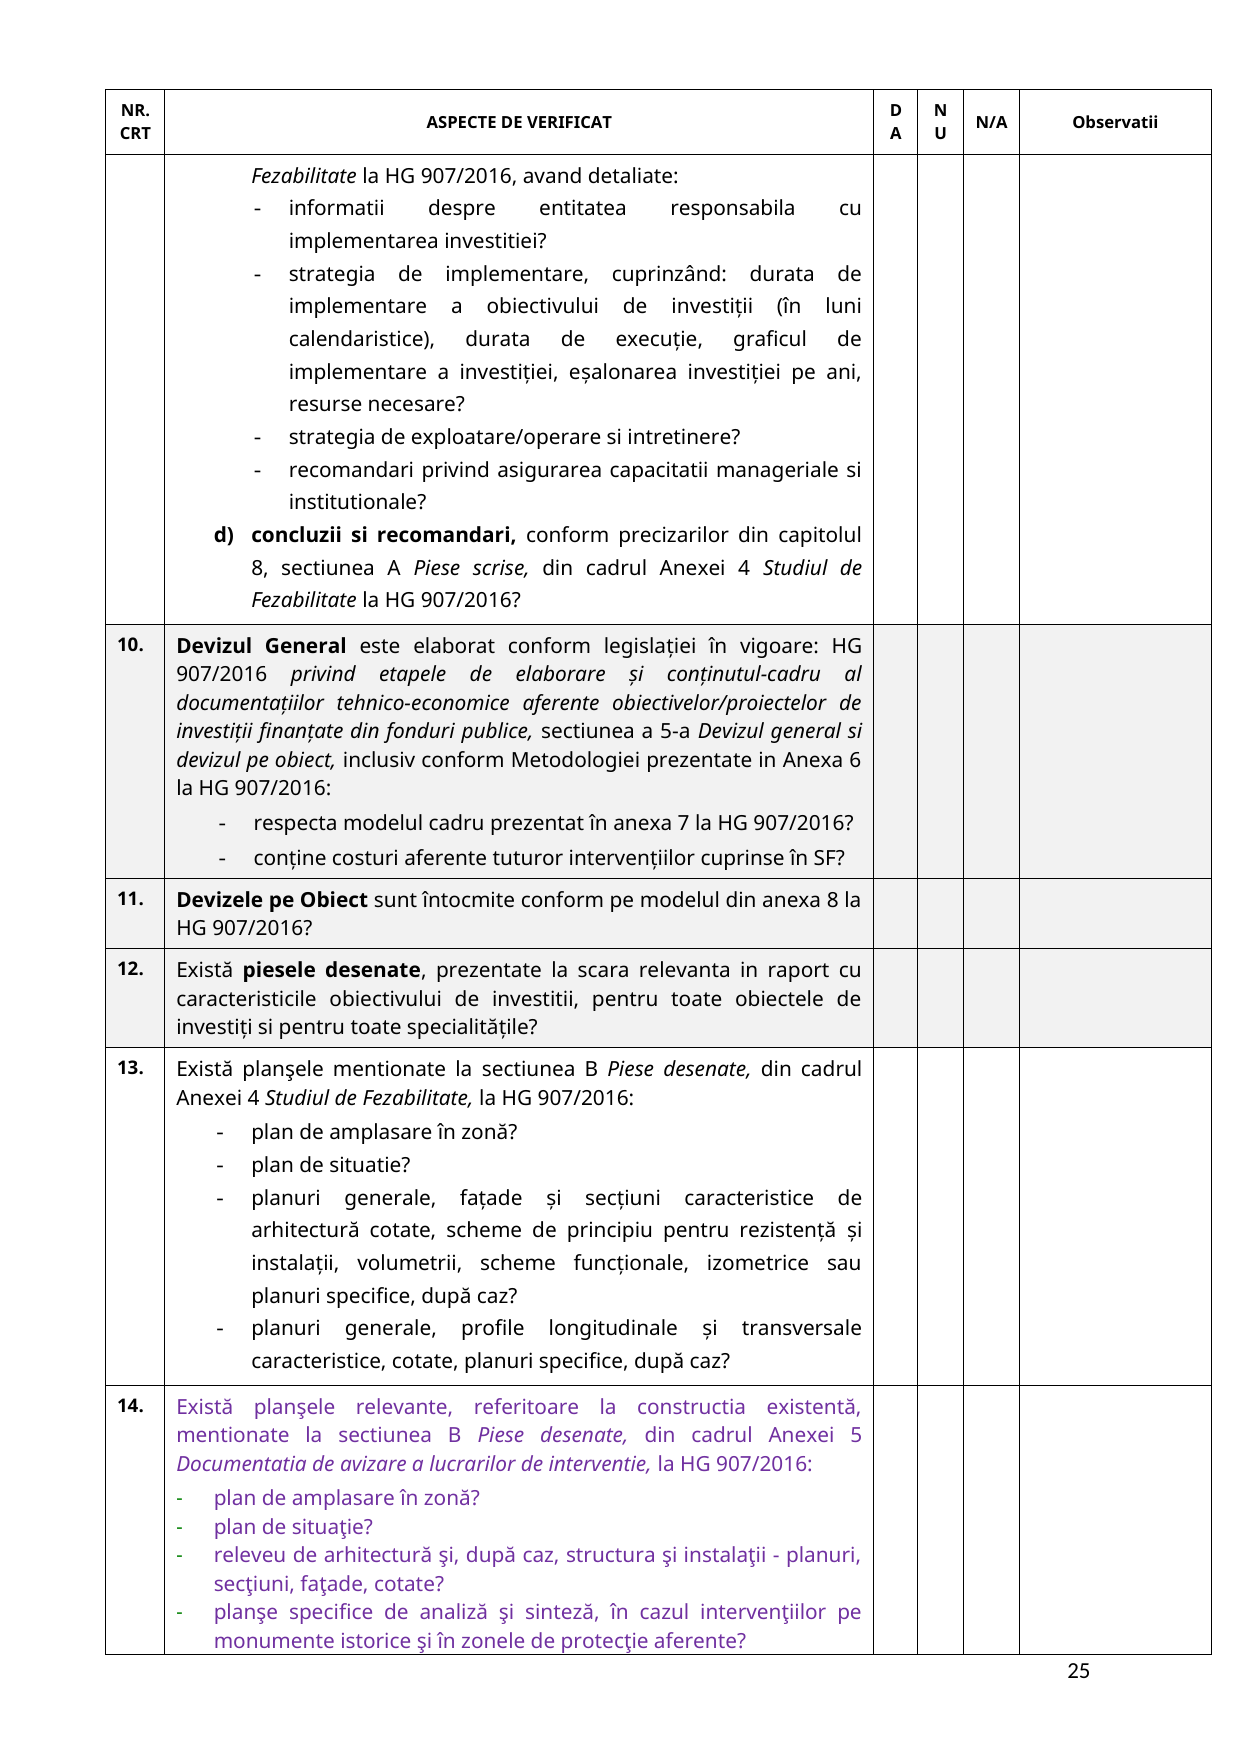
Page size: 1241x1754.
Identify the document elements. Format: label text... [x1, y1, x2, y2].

table_cell [1020, 1386, 1211, 1654]
table_cell [918, 1386, 963, 1654]
table_cell [918, 949, 963, 1047]
table_cell [918, 625, 963, 878]
table_cell [874, 155, 917, 624]
table_header NU [918, 90, 963, 154]
table_header NR. CRT [106, 90, 164, 154]
table_cell [106, 155, 164, 624]
table_cell [964, 1048, 1019, 1385]
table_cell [165, 155, 873, 624]
table_cell Există planşele mentionate la sectiunea B Piese desenate, din cadrul Anexei 4 Studiul de Fezabilitate, la HG 907/2016: plan de amplasare în zonă? plan de situatie? planuri generale, faţade şi secţiuni caracteristice de arhitectură cotate, scheme de principiu pentru rezistenţă şi instalaţii, volumetrii, scheme funcţionale, izometrice sau planuri specifice, după caz? planuri generale, profile longitudinale şi transversale caracteristice, cotate, planuri specifice, după caz? [165, 1048, 873, 1385]
table_cell [1020, 879, 1211, 948]
table_cell [1020, 625, 1211, 878]
table_cell Există planşele relevante, referitoare la constructia existentă, mentionate la sectiunea B Piese desenate, din cadrul Anexei 5 Documentatia de avizare a lucrarilor de interventie, la HG 907/2016: plan de amplasare în zonă? plan de situaţie? releveu de arhitectură şi, după caz, structura şi instalaţii - planuri, secţiuni, faţade, cotate? planşe specifice de analiză şi sinteză, în cazul intervenţiilor pe monumente istorice şi în zonele de protecţie aferente? [165, 1386, 873, 1654]
table_cell [918, 1048, 963, 1385]
table_cell [964, 1386, 1019, 1654]
table_cell [964, 155, 1019, 624]
table_cell [106, 1386, 164, 1654]
table_cell Devizele pe Obiect sunt întocmite conform pe modelul din anexa 8 la HG 907/2016? [165, 879, 873, 948]
table_cell [918, 155, 963, 624]
table_header Observatii [1020, 90, 1211, 154]
table_cell [874, 1386, 917, 1654]
table_cell Există piesele desenate, prezentate la scara relevanta in raport cu caracteristicile obiectivului de investitii, pentru toate obiectele de investiți si pentru toate specialitățile? [165, 949, 873, 1047]
table_header N/A [964, 90, 1019, 154]
table_cell [1020, 1048, 1211, 1385]
table_header ASPECTE DE VERIFICAT [165, 90, 873, 154]
table_cell [106, 625, 164, 878]
table_cell [964, 625, 1019, 878]
table_cell [106, 1048, 164, 1385]
table_cell [918, 879, 963, 948]
table_cell [1020, 949, 1211, 1047]
table_cell [964, 879, 1019, 948]
table_cell [874, 625, 917, 878]
table_header DA [874, 90, 917, 154]
table_cell [874, 1048, 917, 1385]
table_cell [106, 949, 164, 1047]
table_cell Devizul General este elaborat conform legislației în vigoare: HG 907/2016 privind etapele de elaborare şi conţinutul-cadru al documentaţiilor tehnico-economice aferente obiectivelor/proiectelor de investiţii finanţate din fonduri publice, sectiunea a 5-a Devizul general si devizul pe obiect, inclusiv conform Metodologiei prezentate in Anexa 6 la HG 907/2016: respecta modelul cadru prezentat în anexa 7 la HG 907/2016? conține costuri aferente tuturor intervențiilor cuprinse în SF? [165, 625, 873, 878]
table_cell [874, 879, 917, 948]
table_cell [1020, 155, 1211, 624]
table_cell [964, 949, 1019, 1047]
table_cell [106, 879, 164, 948]
table_cell [874, 949, 917, 1047]
